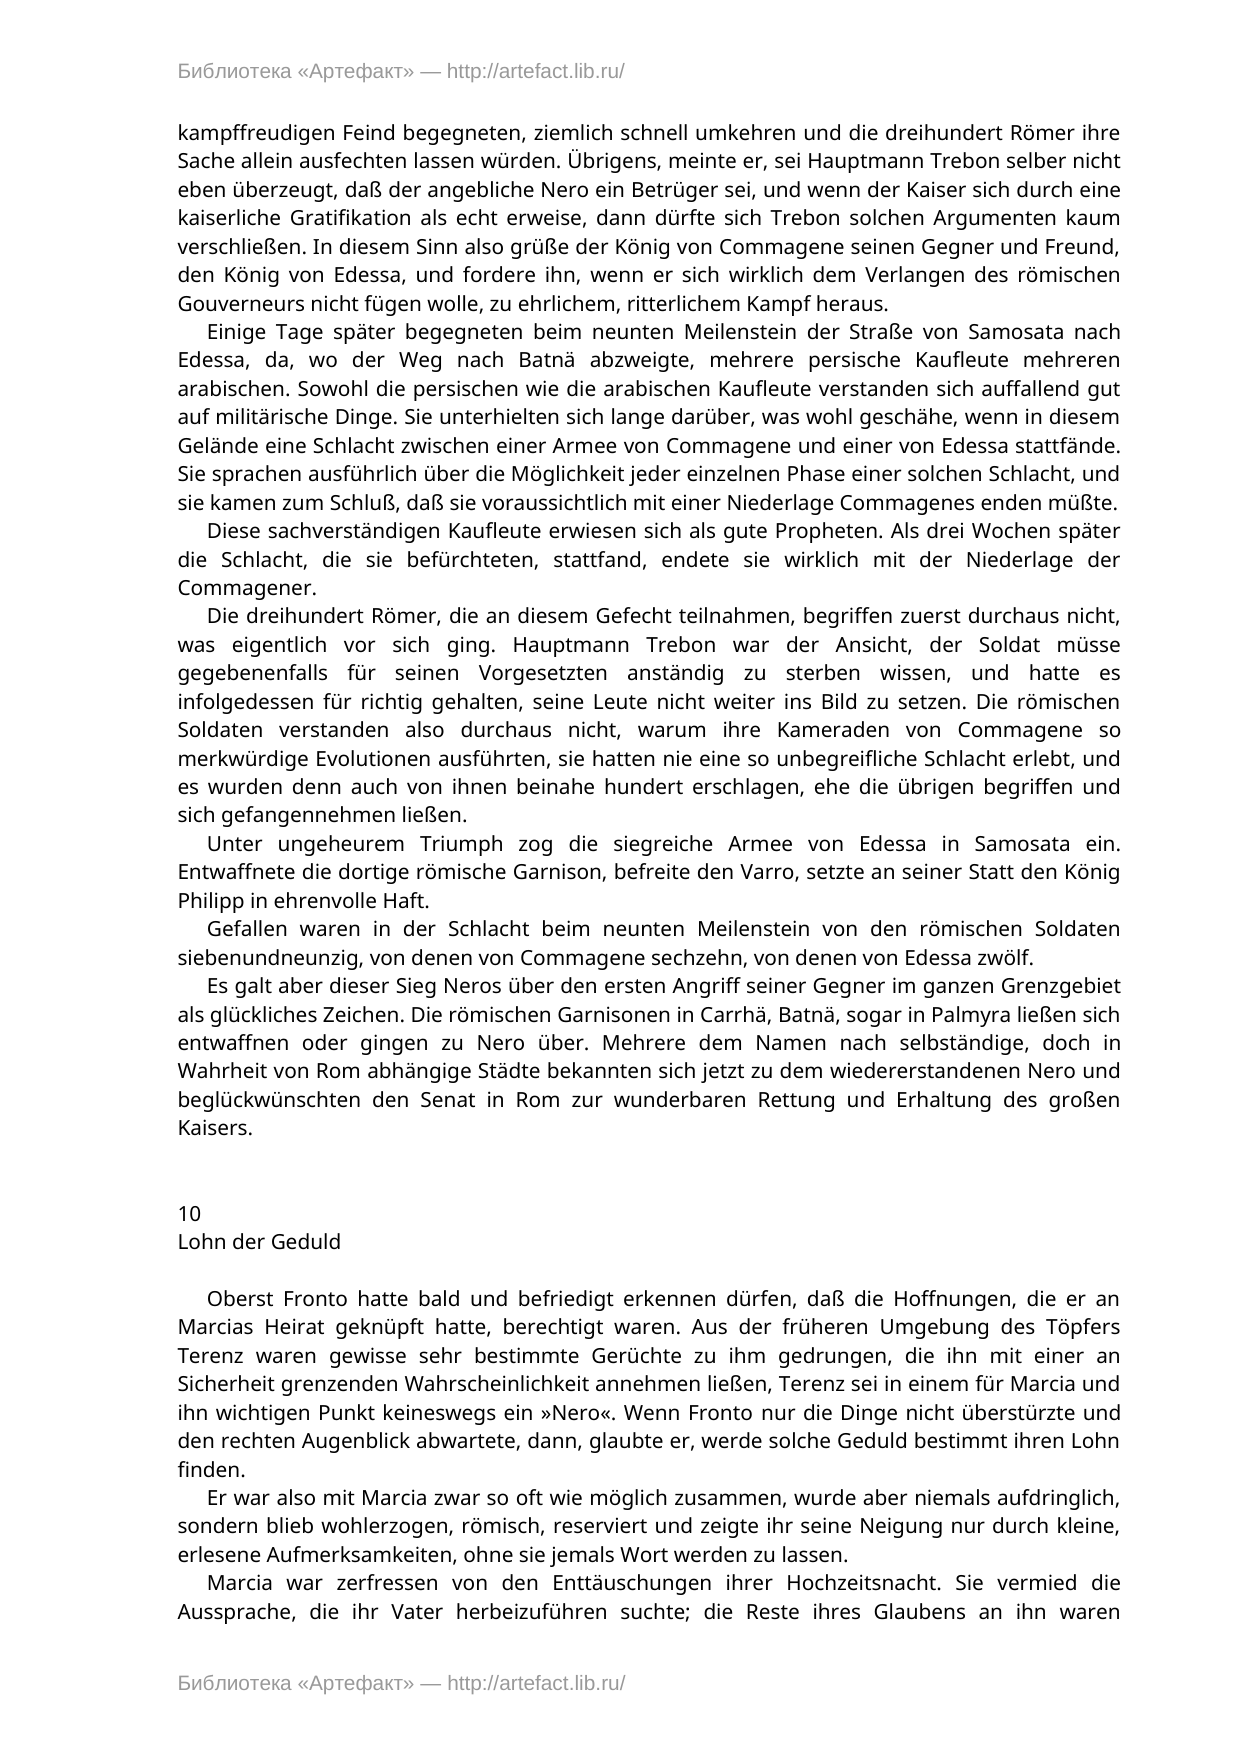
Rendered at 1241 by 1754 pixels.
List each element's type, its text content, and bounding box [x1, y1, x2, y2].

text Einige Tage später begegneten beim neunten Meilenstein der Straße von Samosata nach Edessa, da, wo der Weg nach Batnä abzweigte, mehrere persische Kaufleute mehreren arabischen. Sowohl die persischen wie die arabischen Kaufleute verstanden sich auffallend gut auf militärische Dinge. Sie unterhielten sich lange darüber, was wohl geschähe, wenn in diesem Gelände eine Schlacht zwischen einer Armee von Commagene und einer von Edessa stattfände. Sie sprachen ausführlich über die Möglichkeit jeder einzelnen Phase einer solchen Schlacht, und sie kamen zum Schluß, daß sie voraussichtlich mit einer Niederlage Commagenes enden müßte. [177, 317, 1122, 516]
text Oberst Fronto hatte bald und befriedigt erkennen dürfen, daß die Hoffnungen, die er an Marcias Heirat geknüpft hatte, berechtigt waren. Aus der früheren Umgebung des Töpfers Terenz waren gewisse sehr bestimmte Gerüchte zu ihm gedrungen, die ihn mit einer an Sicherheit grenzenden Wahrscheinlichkeit annehmen ließen, Terenz sei in einem für Marcia und ihn wichtigen Punkt keineswegs ein »Nero«. Wenn Fronto nur die Dinge nicht überstürzte und den rechten Augenblick abwartete, dann, glaubte er, werde solche Geduld bestimmt ihren Lohn finden. [177, 1284, 1122, 1483]
text Die dreihundert Römer, die an diesem Gefecht teilnahmen, begriffen zuerst durchaus nicht, was eigentlich vor sich ging. Hauptmann Trebon war der Ansicht, der Soldat müsse gegebenenfalls für seinen Vorgesetzten anständig zu sterben wissen, und hatte es infolgedessen für richtig gehalten, seine Leute nicht weiter ins Bild zu setzen. Die römischen Soldaten verstanden also durchaus nicht, warum ihre Kameraden von Commagene so merkwürdige Evolutionen ausführten, sie hatten nie eine so unbegreifliche Schlacht erlebt, und es wurden denn auch von ihnen beinahe hundert erschlagen, ehe die übrigen begriffen und sich gefangennehmen ließen. [177, 602, 1122, 829]
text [177, 1568, 1122, 1625]
subtitle Lohn der Geduld [177, 1227, 1122, 1256]
text Es galt aber dieser Sieg Neros über den ersten Angriff seiner Gegner im ganzen Grenzgebiet als glückliches Zeichen. Die römischen Garnisonen in Carrhä, Batnä, sogar in Palmyra ließen sich entwaffnen oder gingen zu Nero über. Mehrere dem Namen nach selbständige, doch in Wahrheit von Rom abhängige Städte bekannten sich jetzt zu dem wiedererstandenen Nero und beglückwünschten den Senat in Rom zur wunderbaren Rettung und Erhaltung des großen Kaisers. [177, 971, 1122, 1142]
text Er war also mit Marcia zwar so oft wie möglich zusammen, wurde aber niemals aufdringlich, sondern blieb wohlerzogen, römisch, reserviert und zeigte ihr seine Neigung nur durch kleine, erlesene Aufmerksamkeiten, ohne sie jemals Wort werden zu lassen. [177, 1483, 1122, 1568]
text Gefallen waren in der Schlacht beim neunten Meilenstein von den römischen Soldaten siebenundneunzig, von denen von Commagene sechzehn, von denen von Edessa zwölf. [177, 914, 1122, 971]
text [177, 118, 1122, 317]
subtitle 10 [177, 1199, 1122, 1227]
text Diese sachverständigen Kaufleute erwiesen sich als gute Propheten. Als drei Wochen später die Schlacht, die sie befürchteten, stattfand, endete sie wirklich mit der Niederlage der Commagener. [177, 516, 1122, 602]
text Unter ungeheurem Triumph zog die siegreiche Armee von Edessa in Samosata ein. Entwaffnete die dortige römische Garnison, befreite den Varro, setzte an seiner Statt den König Philipp in ehrenvolle Haft. [177, 829, 1122, 914]
